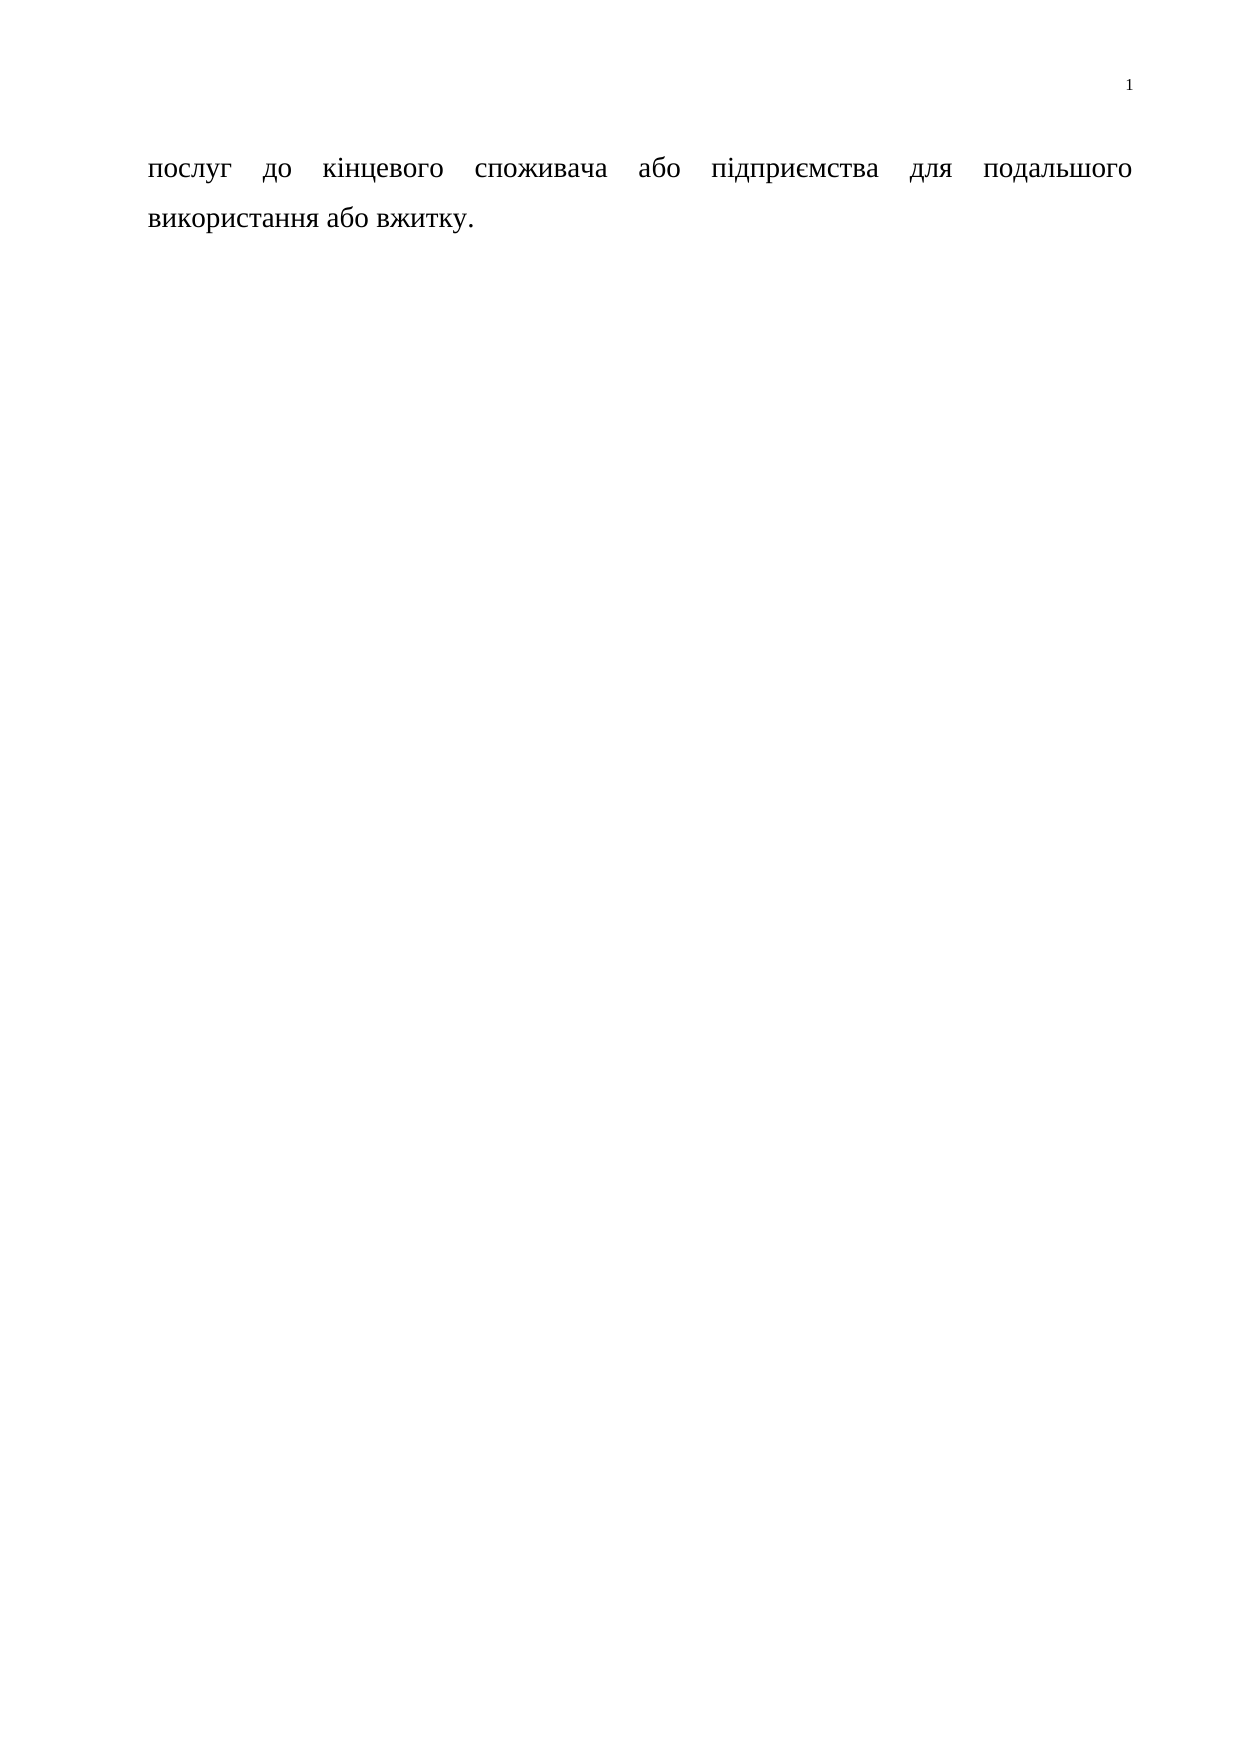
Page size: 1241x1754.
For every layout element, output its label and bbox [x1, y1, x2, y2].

text [148, 150, 1133, 234]
